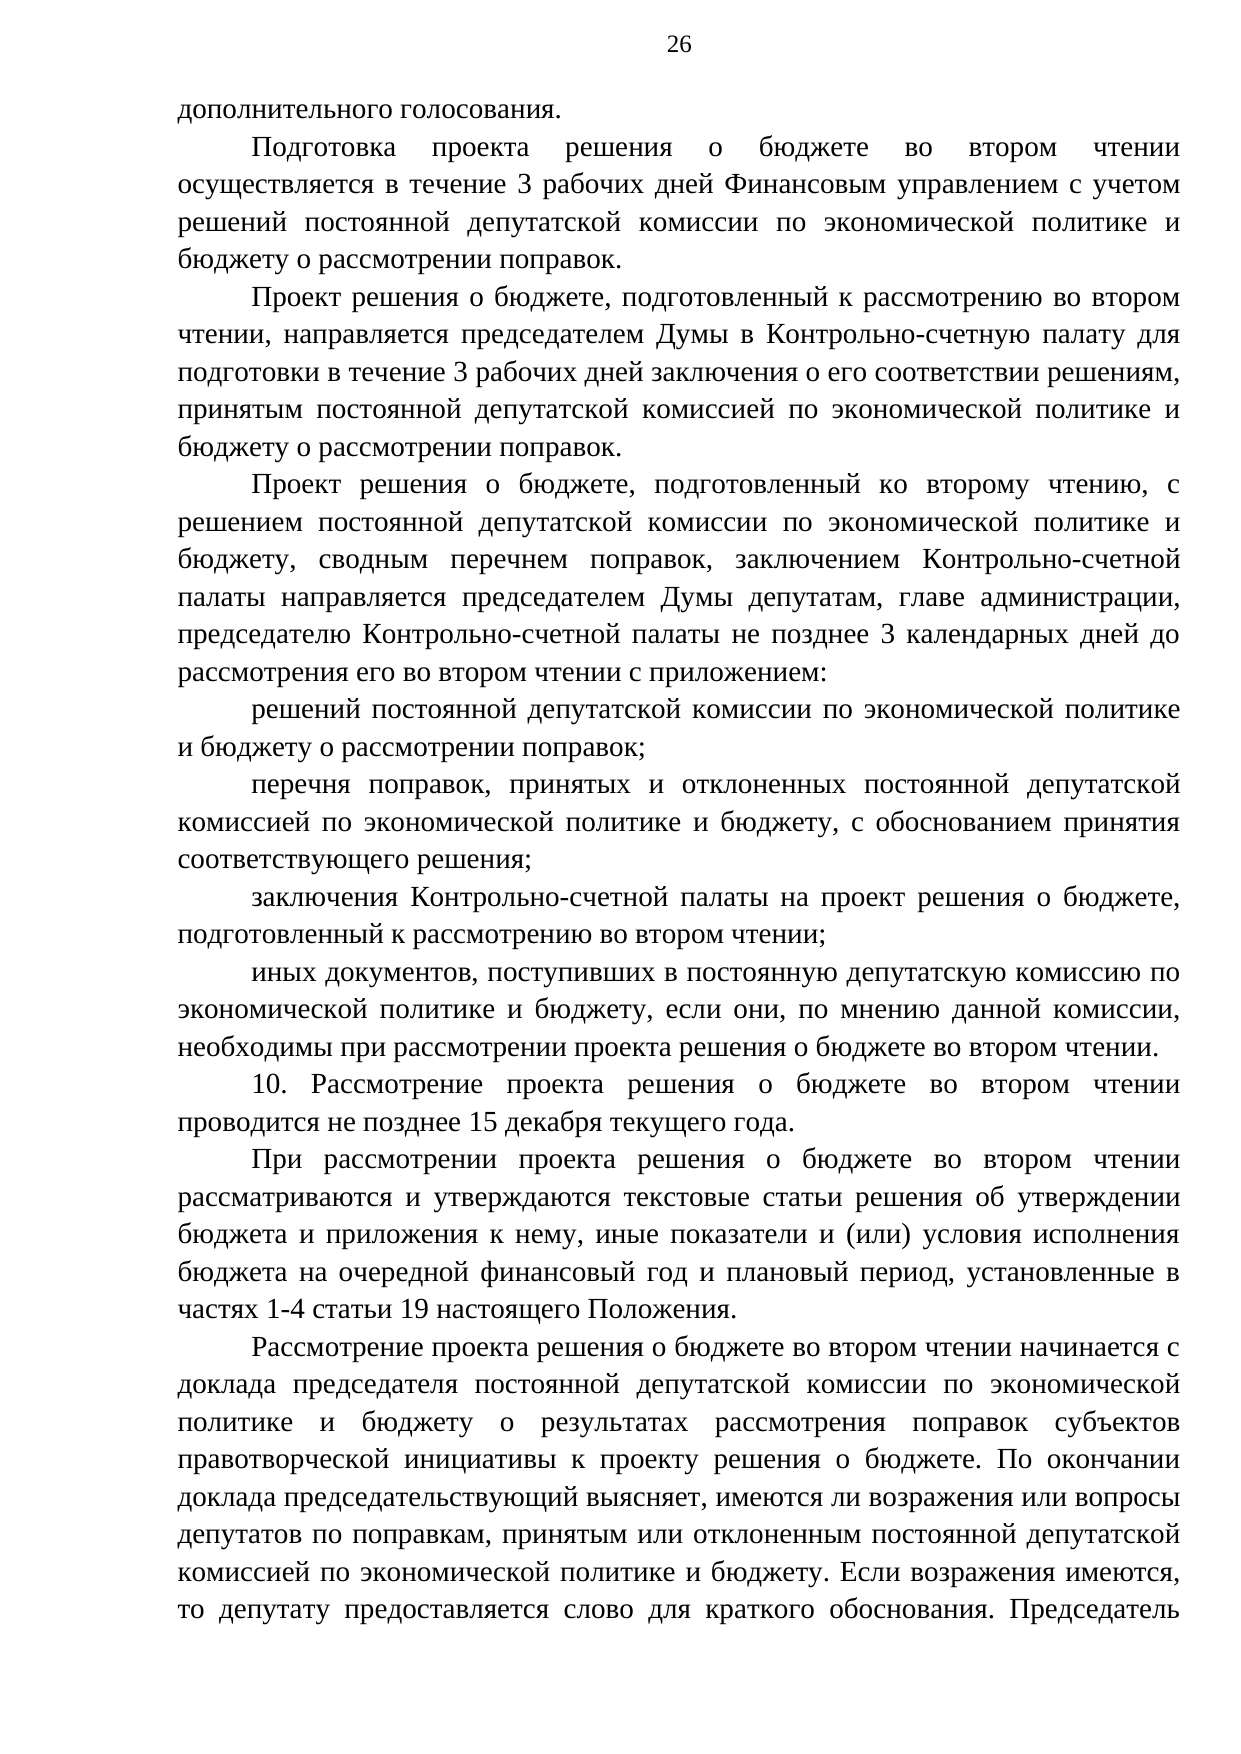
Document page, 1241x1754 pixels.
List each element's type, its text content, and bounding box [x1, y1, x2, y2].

text перечня поправок, принятых и отклоненных постоянной депутатской комиссией по экономической политике и бюджету, с обоснованием принятия соответствующего решения; [177, 764, 1181, 876]
text решений постоянной депутатской комиссии по экономической политике и бюджету о рассмотрении поправок; [177, 689, 1181, 764]
text Проект решения о бюджете, подготовленный ко второму чтению, с решением постоянной депутатской комиссии по экономической политике и бюджету, сводным перечнем поправок, заключением Контрольно-счетной палаты направляется председателем Думы депутатам, главе администрации, председателю Контрольно-счетной палаты не позднее 3 календарных дней до рассмотрения его во втором чтении с приложением: [177, 464, 1181, 689]
text заключения Контрольно-счетной палаты на проект решения о бюджете, подготовленный к рассмотрению во втором чтении; [177, 876, 1181, 951]
text 10. Рассмотрение проекта решения о бюджете во втором чтении проводится не позднее 15 декабря текущего года. [177, 1064, 1181, 1139]
text иных документов, поступивших в постоянную депутатскую комиссию по экономической политике и бюджету, если они, по мнению данной комиссии, необходимы при рассмотрении проекта решения о бюджете во втором чтении. [177, 951, 1181, 1064]
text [177, 1326, 1181, 1626]
text При рассмотрении проекта решения о бюджете во втором чтении рассматриваются и утверждаются текстовые статьи решения об утверждении бюджета и приложения к нему, иные показатели и (или) условия исполнения бюджета на очередной финансовый год и плановый период, установленные в частях 1-4 статьи 19 настоящего Положения. [177, 1139, 1181, 1326]
text Проект решения о бюджете, подготовленный к рассмотрению во втором чтении, направляется председателем Думы в Контрольно-счетную палату для подготовки в течение 3 рабочих дней заключения о его соответствии решениям, принятым постоянной депутатской комиссией по экономической политике и бюджету о рассмотрении поправок. [177, 276, 1181, 464]
text Подготовка проекта решения о бюджете во втором чтении осуществляется в течение 3 рабочих дней Финансовым управлением с учетом решений постоянной депутатской комиссии по экономической политике и бюджету о рассмотрении поправок. [177, 126, 1181, 276]
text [177, 89, 1181, 126]
